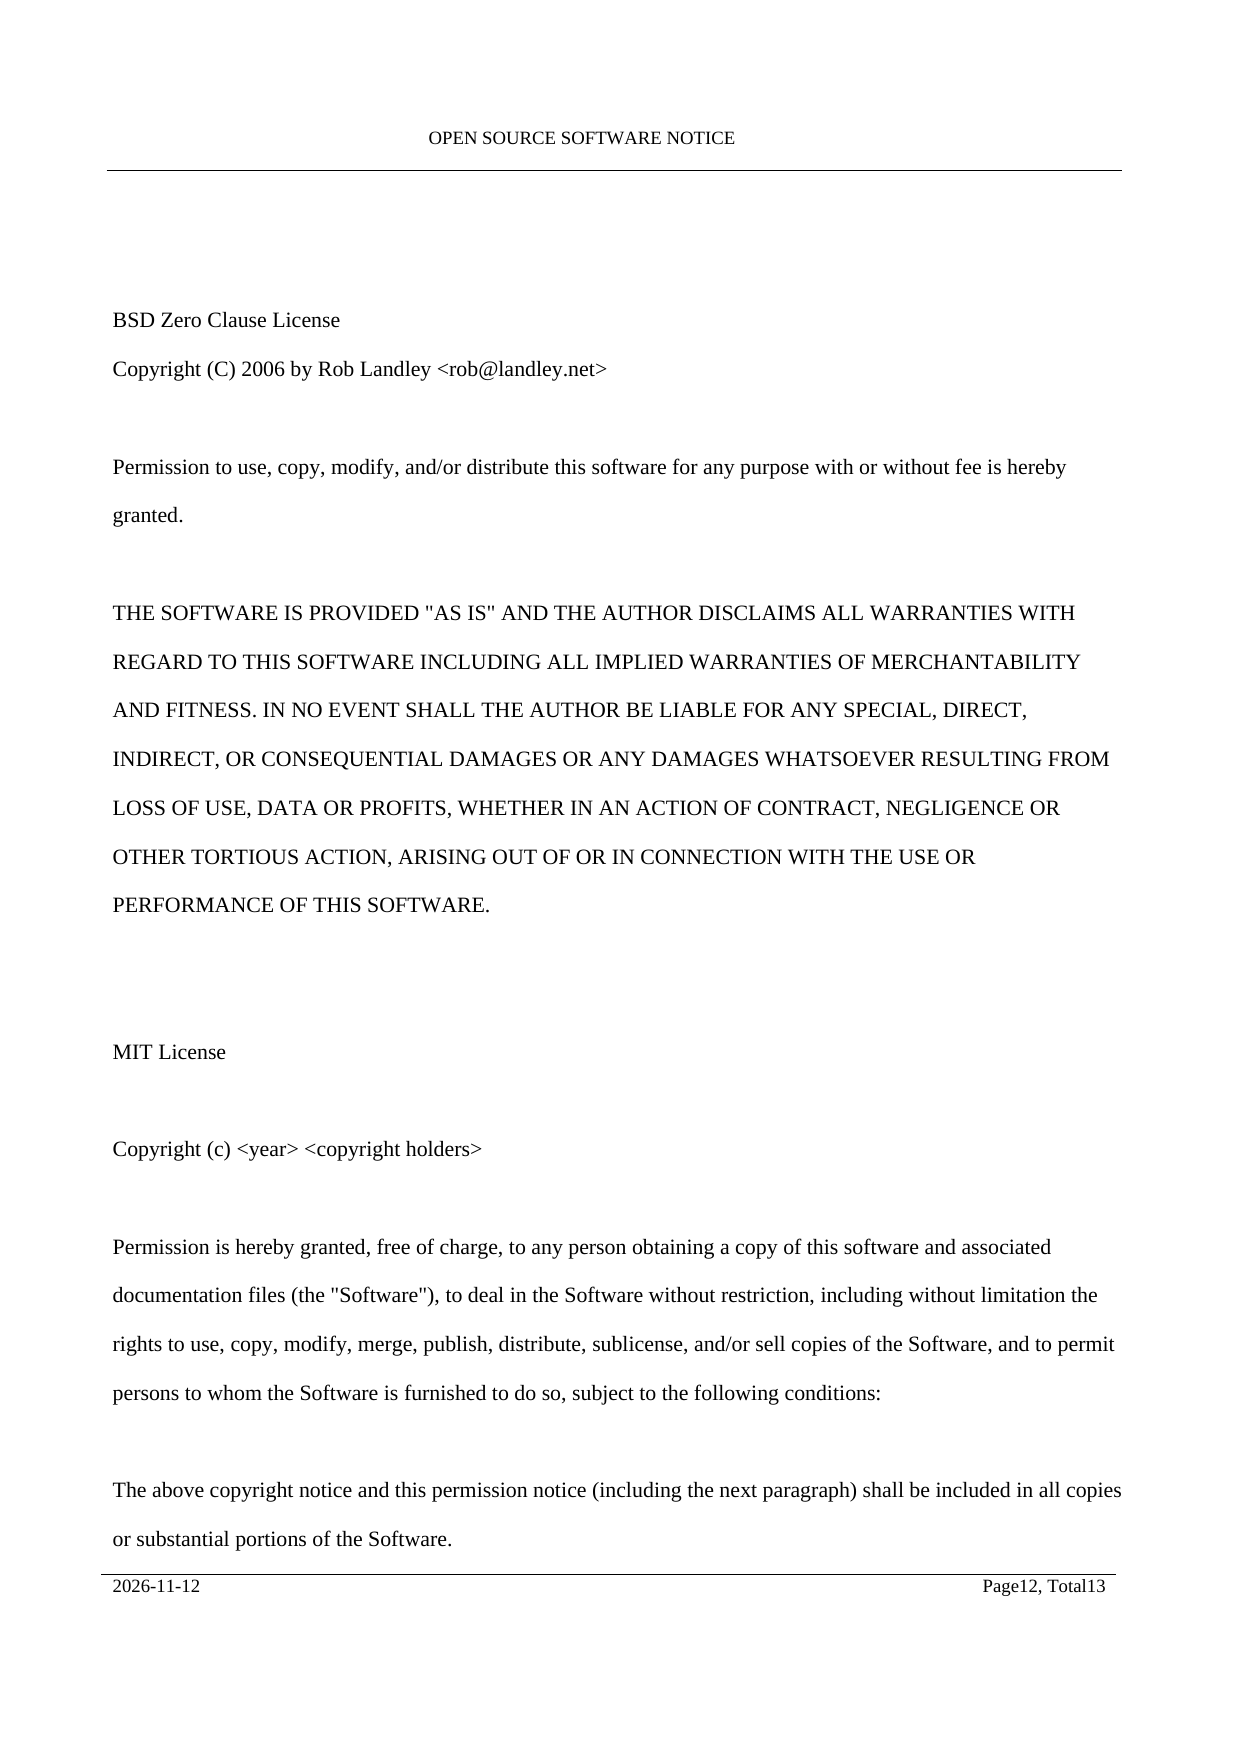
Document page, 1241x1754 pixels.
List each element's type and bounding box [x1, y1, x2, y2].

text [112, 206, 1128, 1555]
